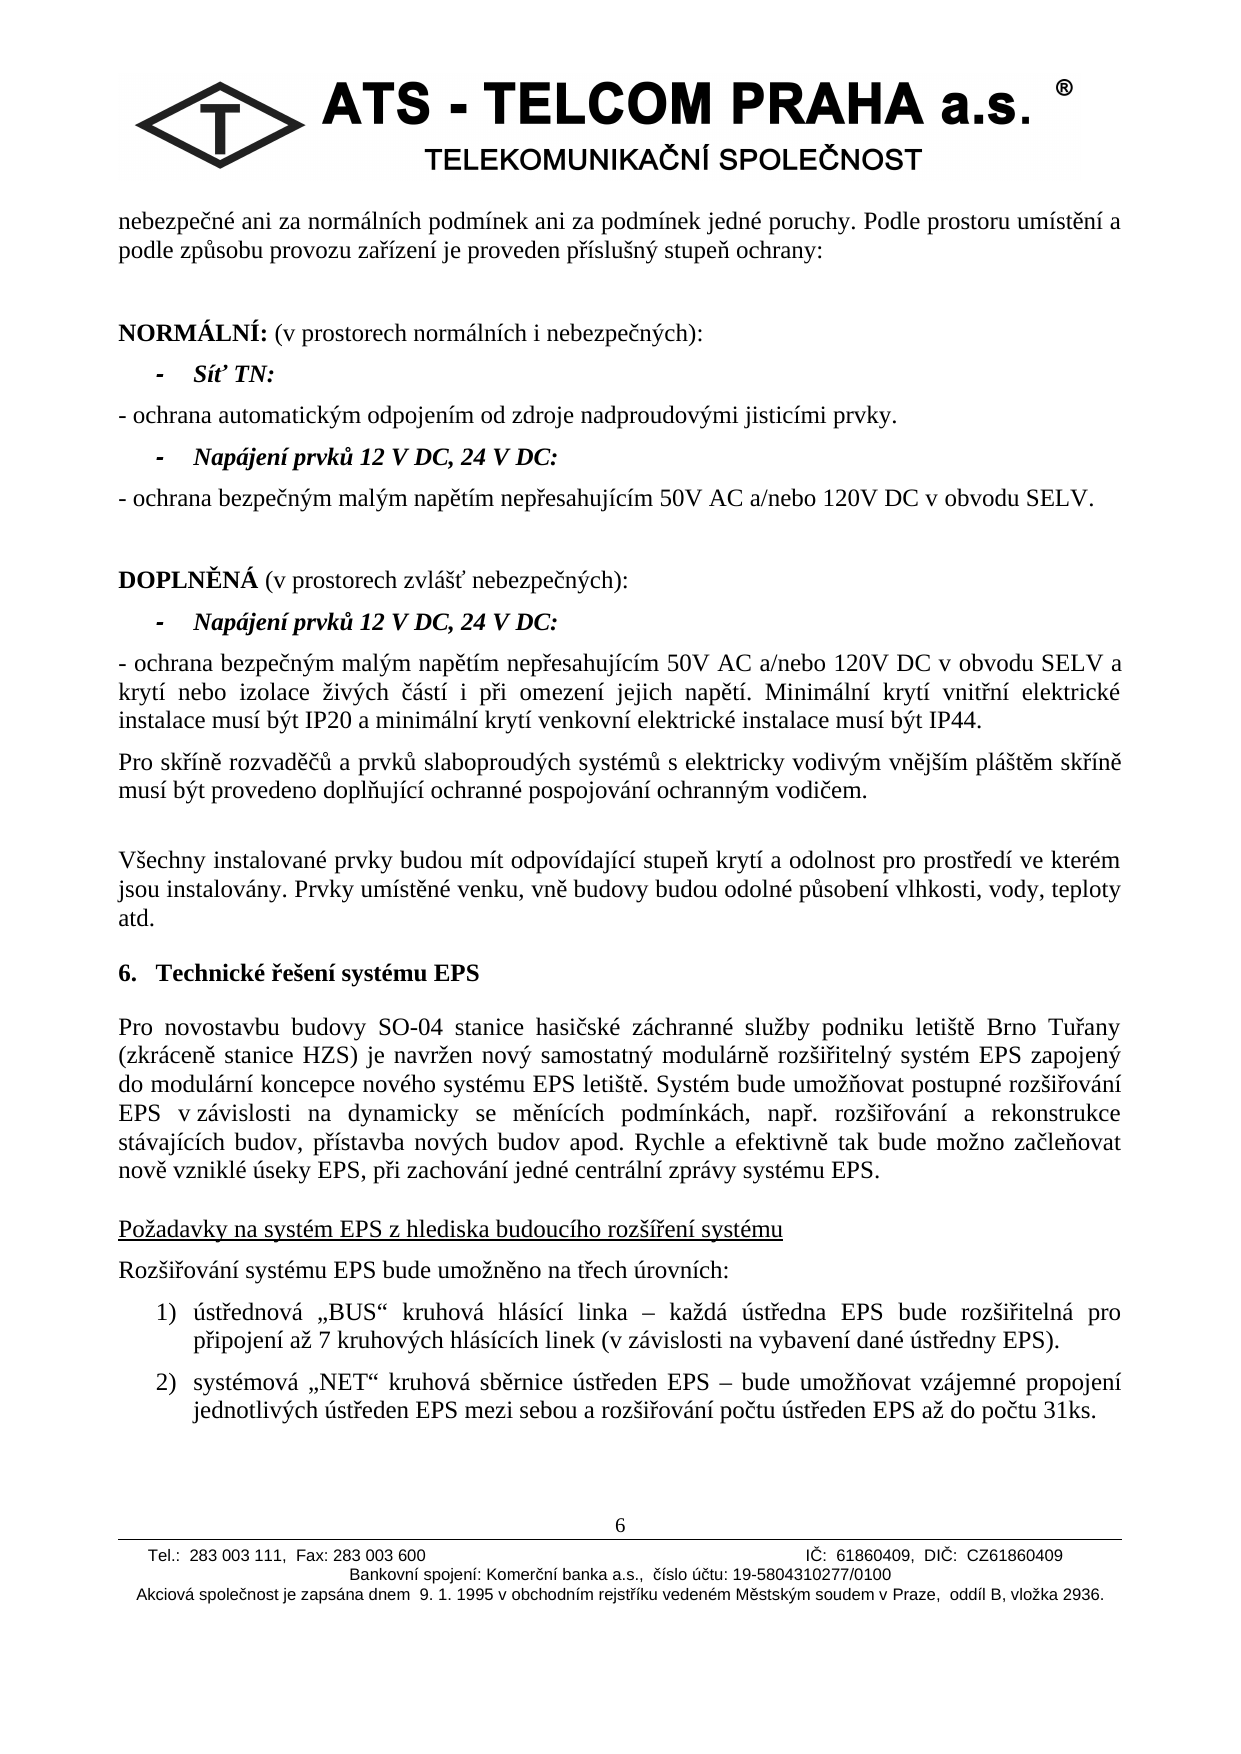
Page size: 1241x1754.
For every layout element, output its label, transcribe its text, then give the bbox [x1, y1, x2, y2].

text DOPLNĚNÁ (v prostorech zvlášť nebezpečných): [118, 565, 1122, 594]
list Napájení prvků 12 V DC, 24 V DC: [156, 607, 1122, 636]
text Všechny instalované prvky budou mít odpovídající stupeň krytí a odolnost pro prostředí ve kterém jsou instalovány. Prvky umístěné venku, vně budovy budou odolné působení vlhkosti, vody, teploty atd. [118, 846, 1122, 932]
text Rozšiřování systému EPS bude umožněno na třech úrovních: [118, 1255, 1122, 1284]
picture [118, 73, 1081, 181]
list systémová „NET“ kruhová sběrnice ústředen EPS – bude umožňovat vzájemné propojení jednotlivých ústředen EPS mezi sebou a rozšiřování počtu ústředen EPS až do počtu 31ks. [156, 1367, 1122, 1424]
text NORMÁLNÍ: (v prostorech normálních i nebezpečných): [118, 318, 1122, 346]
text - ochrana automatickým odpojením od zdroje nadproudovými jisticími prvky. [118, 400, 1122, 429]
list ústřednová „BUS“ kruhová hlásící linka – každá ústředna EPS bude rozšiřitelná pro připojení až 7 kruhových hlásících linek (v závislosti na vybavení dané ústředny EPS). [156, 1297, 1122, 1354]
text Pro skříně rozvaděčů a prvků slaboproudých systémů s elektricky vodivým vnějším pláštěm skříně musí být provedeno doplňující ochranné pospojování ochranným vodičem. [118, 747, 1122, 804]
text Pro novostavbu budovy SO-04 stanice hasičské záchranné služby podniku letiště Brno Tuřany (zkráceně stanice HZS) je navržen nový samostatný modulárně rozšiřitelný systém EPS zapojený do modulární koncepce nového systému EPS letiště. Systém bude umožňovat postupné rozšiřování EPS v závislosti na dynamicky se měnících podmínkách, např. rozšiřování a rekonstrukce stávajících budov, přístavba nových budov apod. Rychle a efektivně tak bude možno začleňovat nově vzniklé úseky EPS, při zachování jedné centrální zprávy systému EPS. [118, 1012, 1122, 1184]
text Technické řešení systému EPS [118, 958, 1122, 987]
text - ochrana bezpečným malým napětím nepřesahujícím 50V AC a/nebo 120V DC v obvodu SELV. [118, 483, 1122, 512]
text Požadavky na systém EPS z hlediska budoucího rozšíření systému [118, 1214, 1122, 1243]
list Síť TN: [156, 359, 1122, 388]
text - ochrana bezpečným malým napětím nepřesahujícím 50V AC a/nebo 120V DC v obvodu SELV a krytí nebo izolace živých částí i při omezení jejich napětí. Minimální krytí vnitřní elektrické instalace musí být IP20 a minimální krytí venkovní elektrické instalace musí být IP44. [118, 648, 1122, 734]
list Napájení prvků 12 V DC, 24 V DC: [156, 442, 1122, 470]
